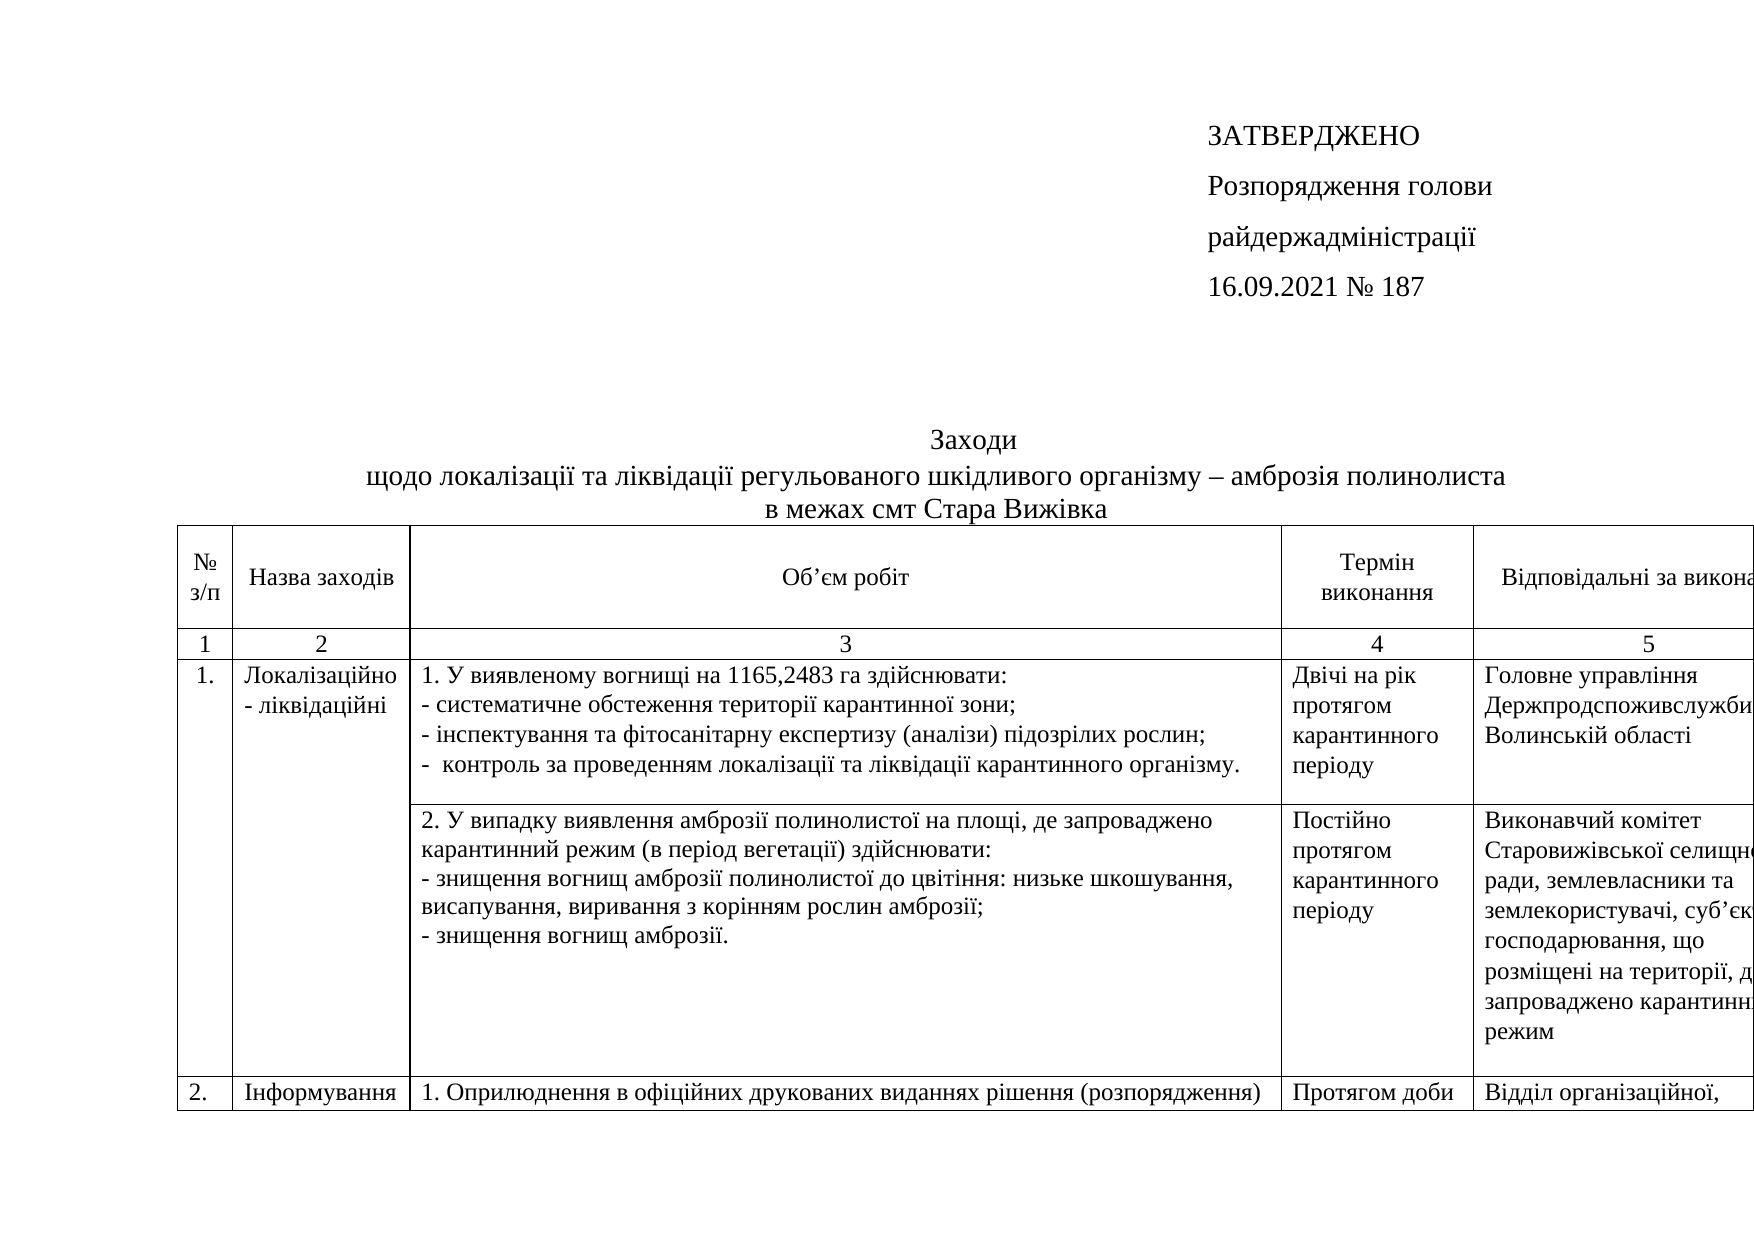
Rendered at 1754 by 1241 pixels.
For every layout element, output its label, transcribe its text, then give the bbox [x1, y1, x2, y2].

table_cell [1474, 1077, 1753, 1109]
table_cell 5 [1474, 629, 1753, 659]
table_header № з/п [178, 526, 232, 628]
table_cell Двічі на рік протягом карантинного періоду [1282, 660, 1473, 804]
table_cell Виконавчий комітет Старовижівської селищної ради, землевласники та землекористувачі, суб’єкти господарювання, що розміщені на території, де запроваджено карантинний режим [1474, 805, 1753, 1076]
text в межах смт Стара Вижівка [177, 491, 1695, 525]
table_cell 1. У виявленому вогнищі на 1165,2483 га здійснювати: - систематичне обстеження території карантинної зони; - інспектування та фітосанітарну експертизу (аналізи) підозрілих рослин; - контроль за проведенням локалізації та ліквідації карантинного організму. [411, 660, 1281, 804]
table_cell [411, 1077, 1281, 1109]
table_cell 1 [178, 629, 232, 659]
table_cell Постійно протягом карантинного періоду [1282, 805, 1473, 1076]
text щодо локалізації та ліквідації регульованого шкідливого організму – амброзія полинолиста [177, 458, 1695, 491]
table_cell 2 [233, 629, 409, 659]
table_cell 3 [411, 629, 1281, 659]
table_header Об’єм робіт [411, 526, 1281, 628]
table_cell Головне управління Держпродспоживслужби у Волинській області [1474, 660, 1753, 804]
table_cell Локалізаційно- ліквідаційні [233, 660, 409, 1076]
table_cell 2. У випадку виявлення амброзії полинолистої на площі, де запроваджено карантинний режим (в період вегетації) здійснювати: - знищення вогнищ амброзії полинолистої до цвітіння: низьке шкошування, висапування, виривання з корінням рослин амброзії; - знищення вогнищ амброзії. [411, 805, 1281, 1076]
text Заходи [177, 422, 1695, 456]
table_header Термін виконання [1282, 526, 1473, 628]
table_header Назва заходів [233, 526, 409, 628]
table_cell 4 [1282, 629, 1473, 659]
table_cell Протягом доби [1282, 1077, 1473, 1109]
table_cell Інформування [233, 1077, 409, 1109]
table_header ЗАТВЕРДЖЕНО Розпорядження голови райдержадміністрації 16.09.2021 № 187 [1196, 118, 1698, 317]
table_cell 2. [178, 1077, 232, 1109]
table_header Відповідальні за виконання [1474, 526, 1753, 628]
table_cell 1. [178, 660, 232, 1076]
